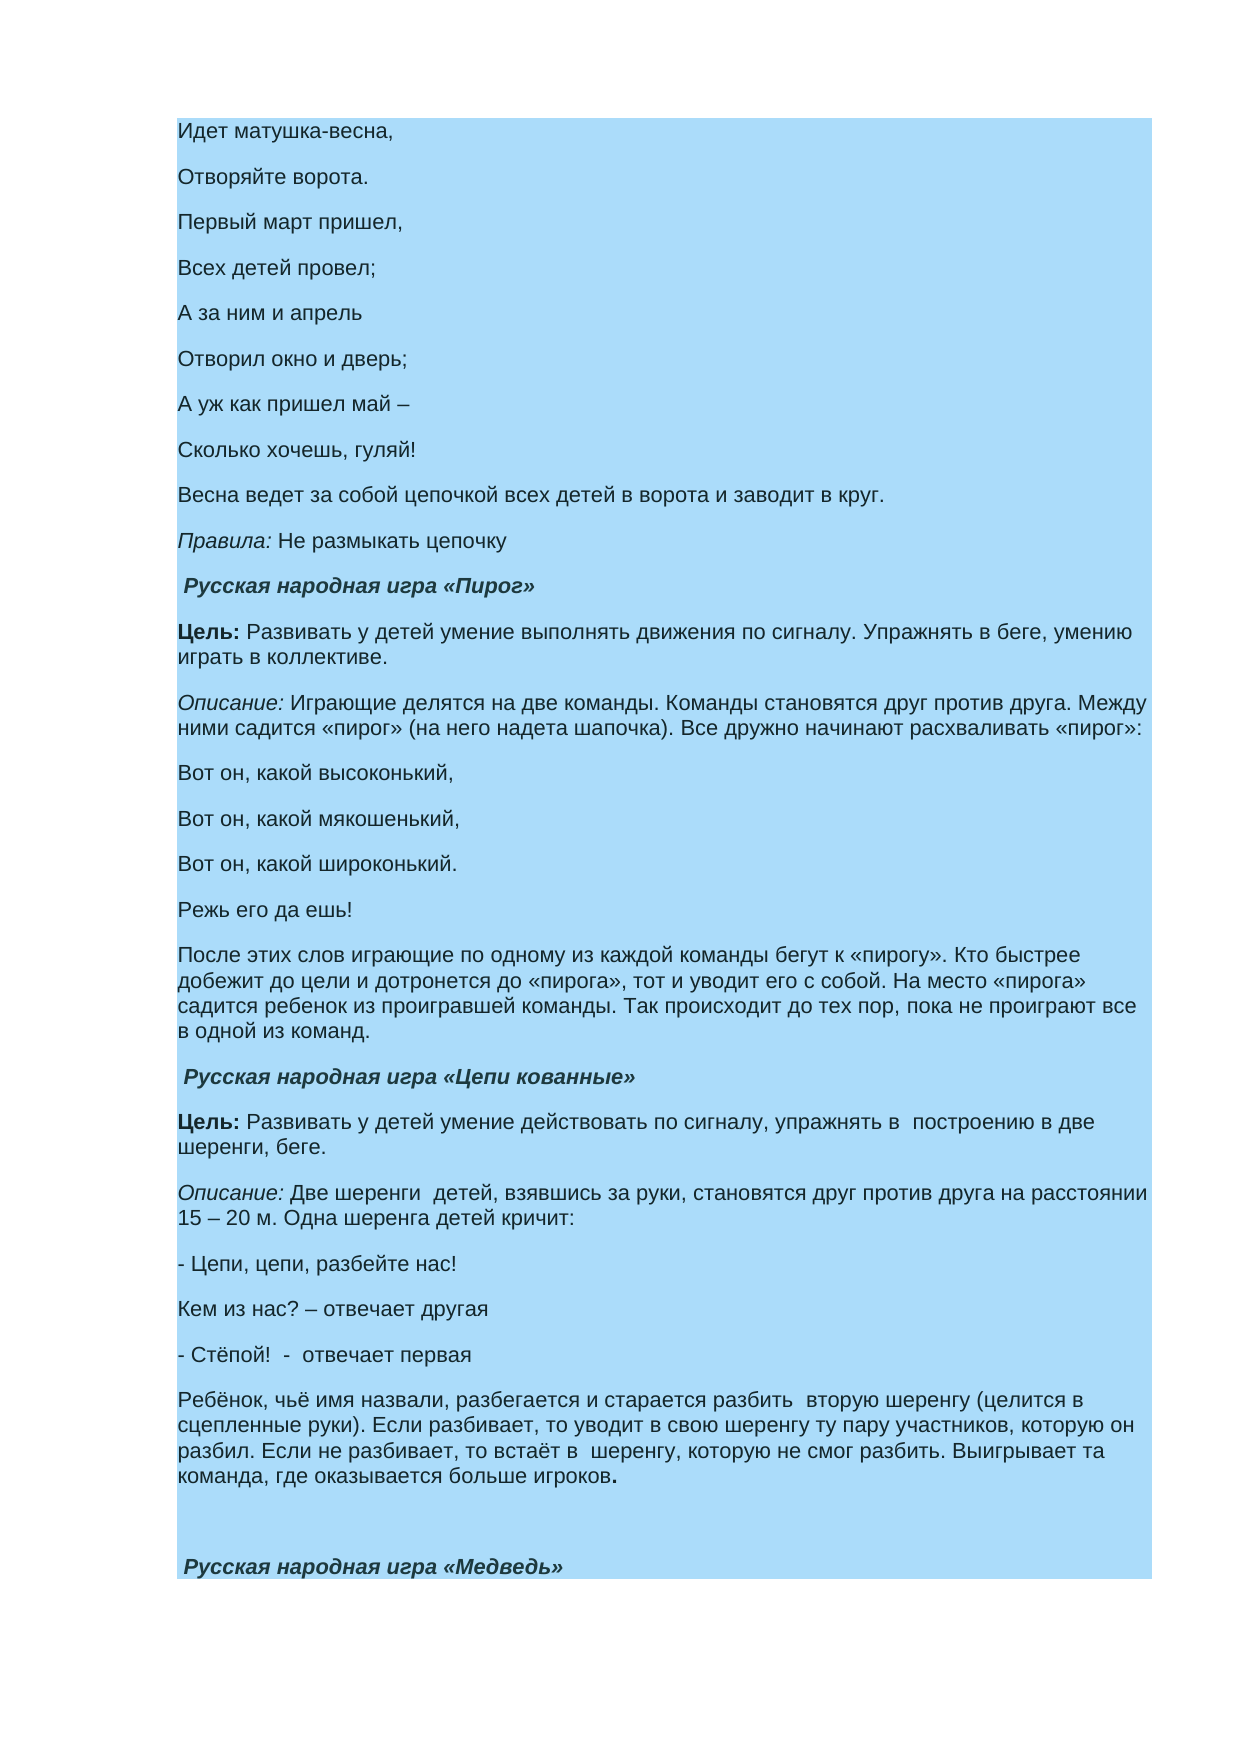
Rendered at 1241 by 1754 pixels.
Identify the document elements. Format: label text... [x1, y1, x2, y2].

text Отворяйте ворота. [177, 164, 1152, 189]
text А за ним и апрель [177, 300, 1152, 325]
text Ребёнок, чьё имя назвали, разбегается и старается разбить вторую шеренгу (целится в сцепленные руки). Если разбивает, то уводит в свою шеренгу ту пару участников, которую он разбил. Если не разбивает, то встаёт в шеренгу, которую не смог разбить. Выигрывает та команда, где оказывается больше игроков. [177, 1387, 1152, 1488]
text - Цепи, цепи, разбейте нас! [177, 1251, 1152, 1276]
text Вот он, какой широконький. [177, 851, 1152, 877]
text Первый март пришел, [177, 209, 1152, 234]
text После этих слов играющие по одному из каждой команды бегут к «пирогу». Кто быстрее добежит до цели и дотронется до «пирога», тот и уводит его с собой. На место «пирога» садится ребенок из проигравшей команды. Так происходит до тех пор, пока не проиграют все в одной из команд. [177, 942, 1152, 1043]
text Сколько хочешь, гуляй! [177, 437, 1152, 462]
text Описание: Две шеренги детей, взявшись за руки, становятся друг против друга на расстоянии 15 – 20 м. Одна шеренга детей кричит: [177, 1180, 1152, 1230]
text Отворил окно и дверь; [177, 346, 1152, 371]
text - Стёпой! - отвечает первая [177, 1342, 1152, 1367]
text Всех детей провел; [177, 255, 1152, 280]
text А уж как пришел май – [177, 391, 1152, 416]
text Русская народная игра «Цепи кованные» [177, 1063, 1152, 1089]
text Русская народная игра «Пирог» [177, 573, 1152, 598]
text Кем из нас? – отвечает другая [177, 1296, 1152, 1321]
text Весна ведет за собой цепочкой всех детей в ворота и заводит в круг. [177, 482, 1152, 507]
text Цель: Развивать у детей умение действовать по сигналу, упражнять в построению в две шеренги, беге. [177, 1109, 1152, 1159]
text Правила: Не размыкать цепочку [177, 528, 1152, 553]
text Идет матушка-весна, [177, 118, 1152, 143]
text Цель: Развивать у детей умение выполнять движения по сигналу. Упражнять в беге, умению играть в коллективе. [177, 619, 1152, 669]
text Русская народная игра «Медведь» [177, 1554, 1152, 1579]
text Описание: Играющие делятся на две команды. Команды становятся друг против друга. Между ними садится «пирог» (на него надета шапочка). Все дружно начинают расхваливать «пирог»: [177, 689, 1152, 740]
text Режь его да ешь! [177, 897, 1152, 922]
text Вот он, какой высоконький, [177, 760, 1152, 786]
text Вот он, какой мякошенький, [177, 806, 1152, 831]
